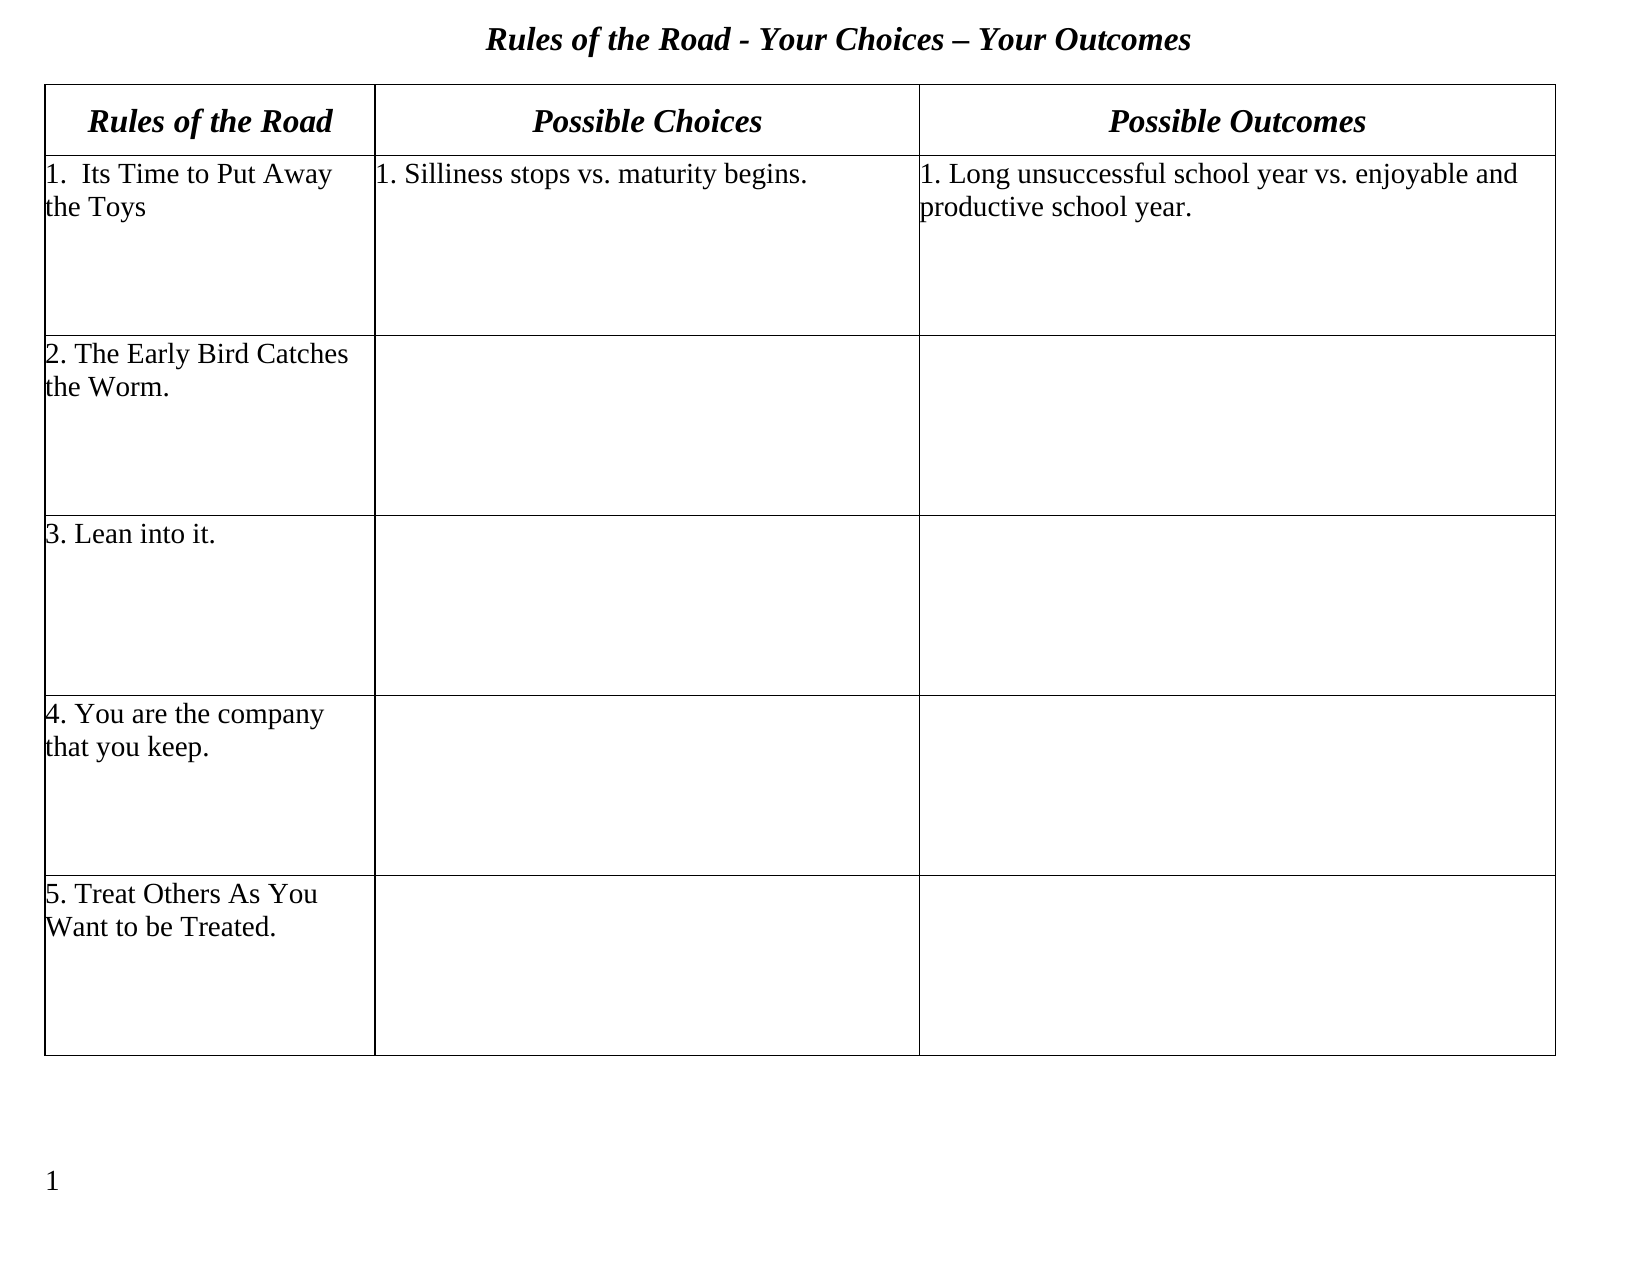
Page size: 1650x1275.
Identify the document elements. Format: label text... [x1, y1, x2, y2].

table_cell [920, 696, 1555, 875]
table_header Possible Outcomes [920, 85, 1555, 155]
text Rules of the Road - Your Choices – Your Outcomes [45, 19, 1632, 58]
table_cell 1. Long unsuccessful school year vs. enjoyable and productive school year. [920, 156, 1555, 335]
table_cell [920, 516, 1555, 695]
table_cell [376, 516, 919, 695]
table_cell 1. Its Time to Put Away the Toys [46, 156, 374, 335]
table_cell 4. You are the company that you keep. [46, 696, 374, 875]
table_cell 3. Lean into it. [46, 516, 374, 695]
table_header Rules of the Road [46, 85, 374, 155]
table_header Possible Choices [376, 85, 919, 155]
table_cell 2. The Early Bird Catches the Worm. [46, 336, 374, 515]
table_cell [920, 336, 1555, 515]
table_cell [376, 876, 919, 1055]
table_cell 5. Treat Others As You Want to be Treated. [46, 876, 374, 1055]
table_cell [920, 876, 1555, 1055]
table_cell [376, 336, 919, 515]
table_cell 1. Silliness stops vs. maturity begins. [376, 156, 919, 335]
table_cell [376, 696, 919, 875]
